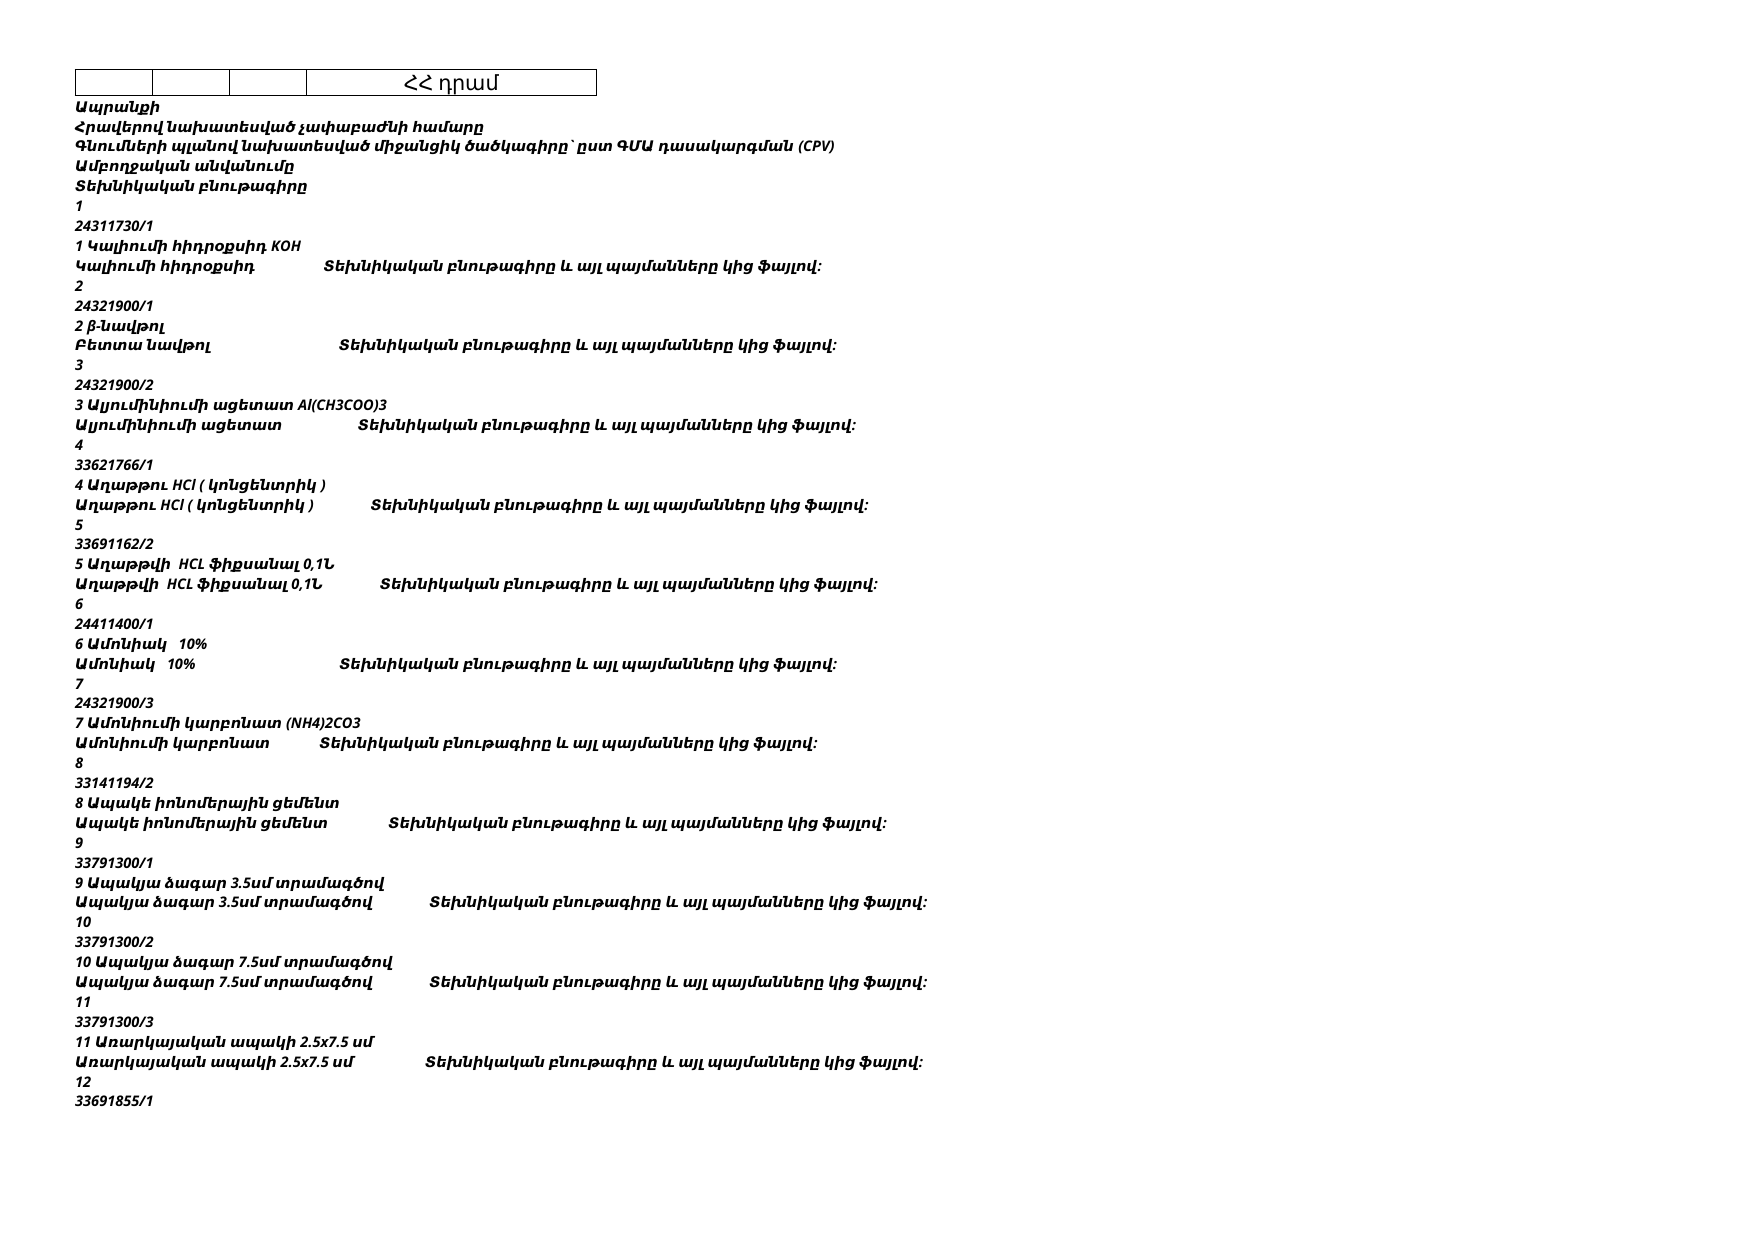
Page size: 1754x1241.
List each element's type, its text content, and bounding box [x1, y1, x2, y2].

text ՀՀ դրամ [317, 70, 585, 95]
